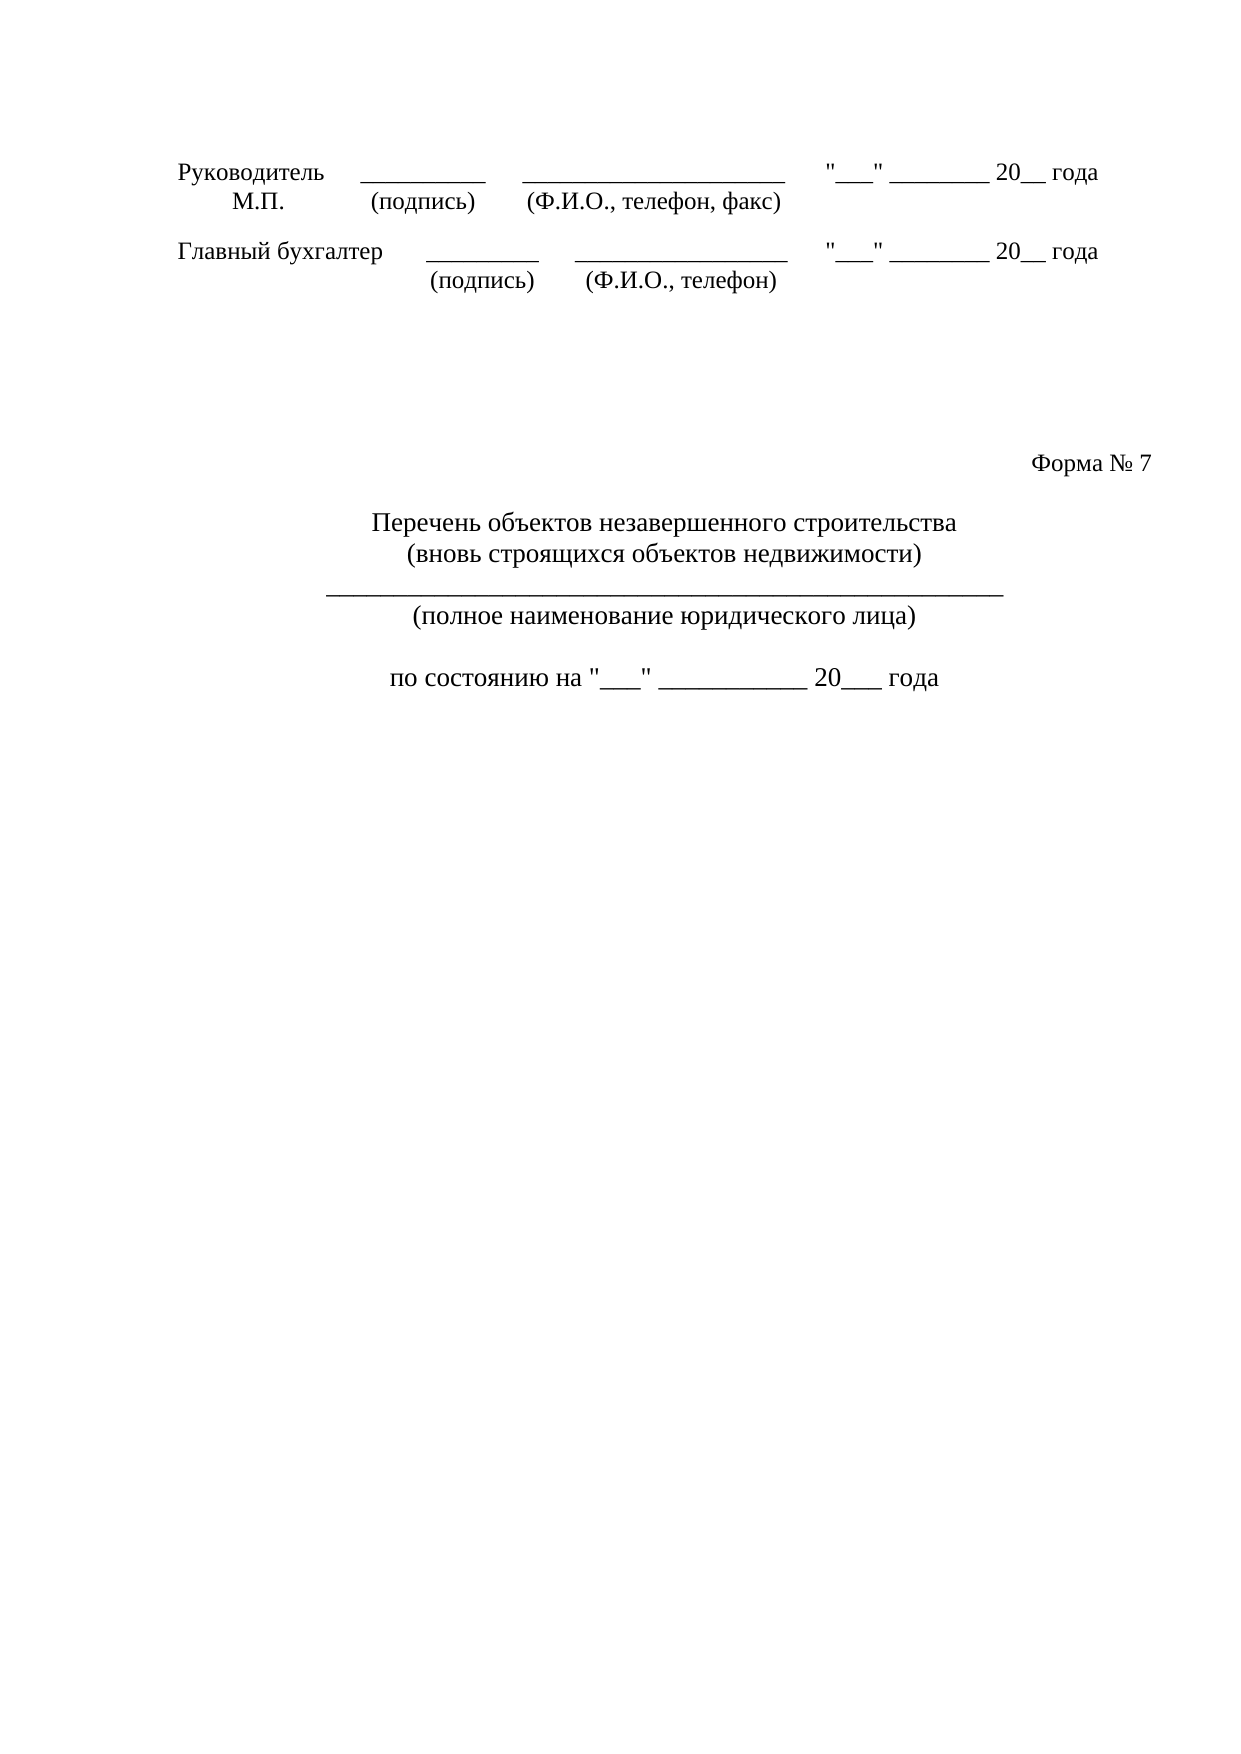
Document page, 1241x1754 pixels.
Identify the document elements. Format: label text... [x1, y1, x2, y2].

text (полное наименование юридического лица) [177, 599, 1152, 630]
table_header _____________________ (Ф.И.О., телефон, факс) [500, 147, 808, 226]
table_cell "___" ________ 20__ года [808, 226, 1116, 304]
text Перечень объектов незавершенного строительства [177, 506, 1152, 537]
text Форма № 7 [177, 448, 1152, 477]
text (вновь строящихся объектов недвижимости) [177, 537, 1152, 568]
table_header __________ (подпись) [346, 147, 500, 226]
table_cell Главный бухгалтер [171, 226, 409, 304]
text __________________________________________________ [177, 568, 1152, 599]
table_header "___" ________ 20__ года [808, 147, 1116, 226]
table_cell _________ (подпись) [410, 226, 555, 304]
table_cell _________________ (Ф.И.О., телефон) [555, 226, 808, 304]
text по состоянию на "___" ___________ 20___ года [177, 661, 1152, 692]
table_header Руководитель М.П. [171, 147, 346, 226]
